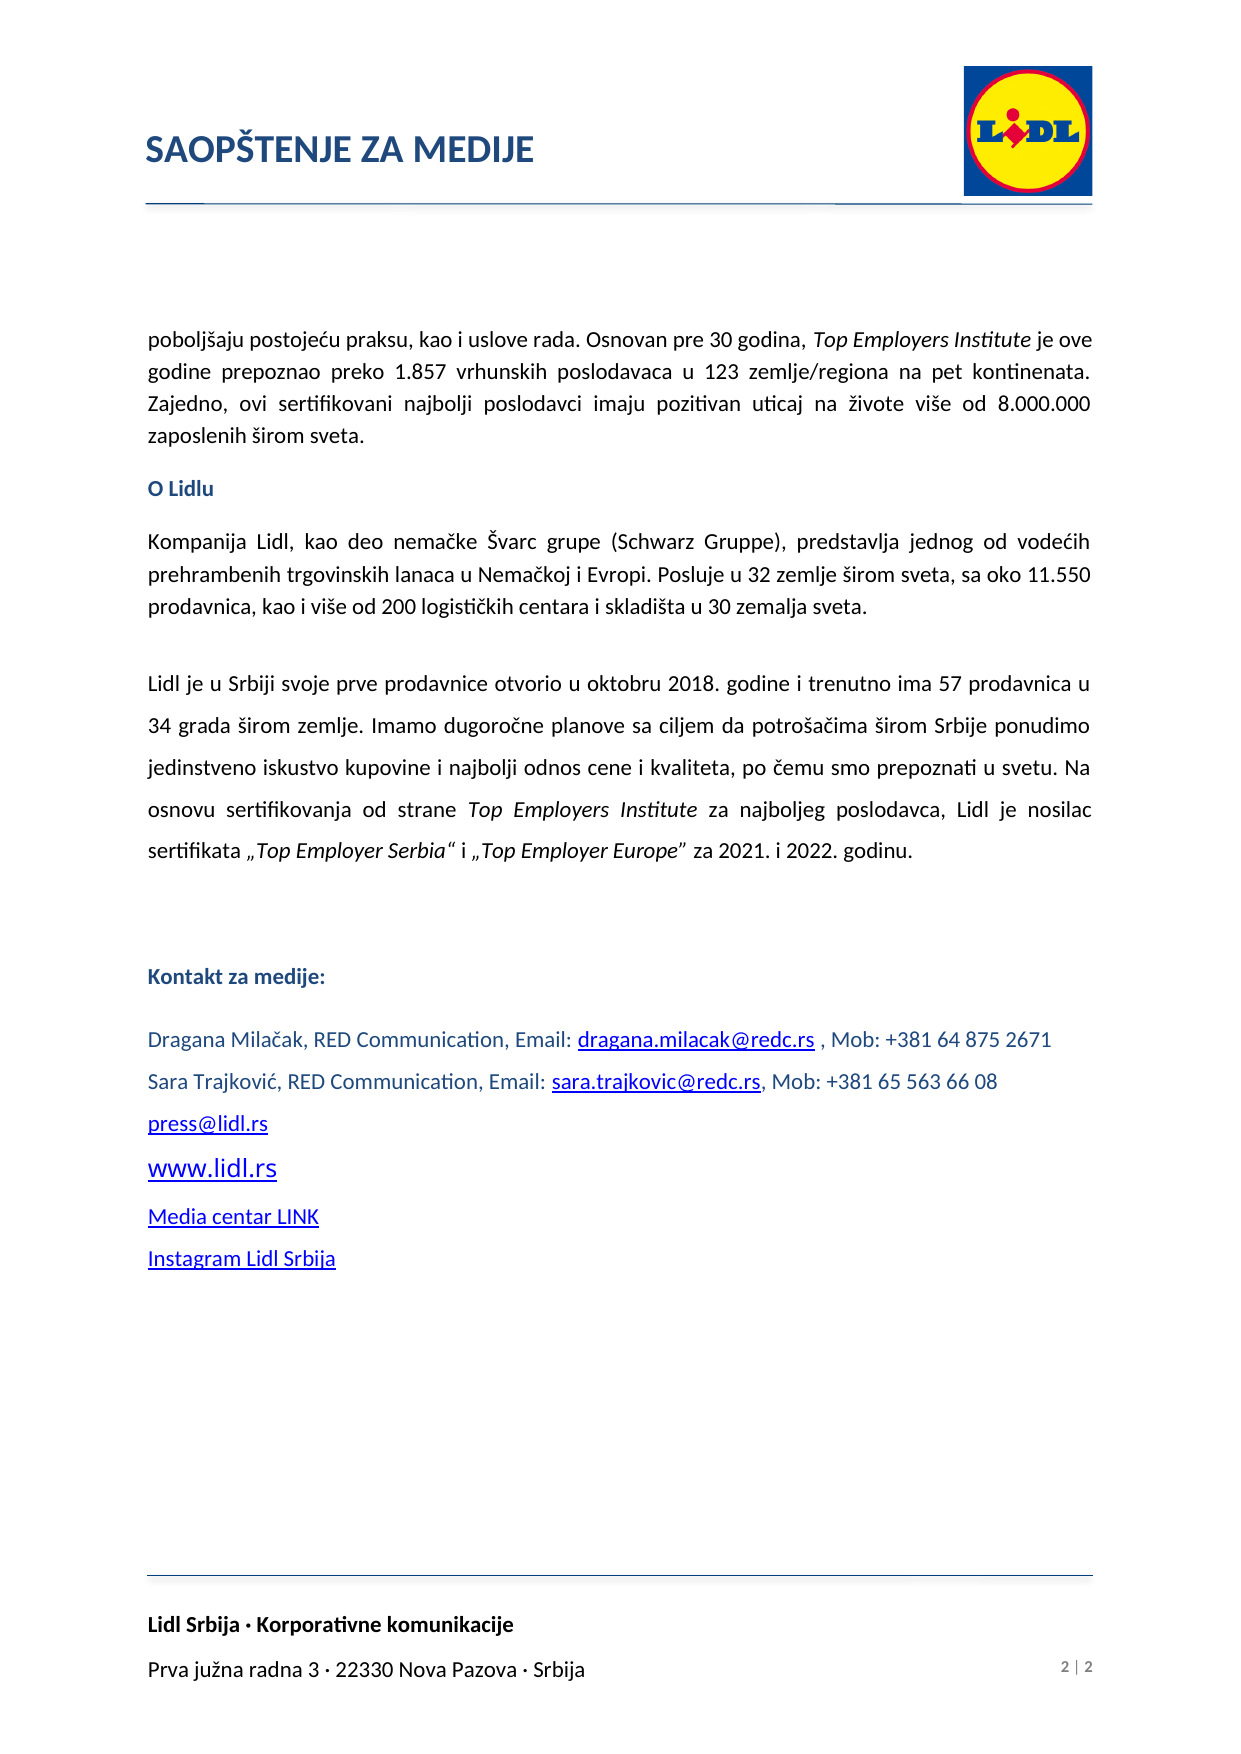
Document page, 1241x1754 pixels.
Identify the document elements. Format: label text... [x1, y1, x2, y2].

text Kontakt za medije: [148, 962, 1092, 990]
text www.lidl.rs [148, 1151, 1092, 1185]
picture [963, 66, 1093, 196]
text press@lidl.rs [148, 1109, 1092, 1137]
text Sara Trajković, RED Communication, Email: sara.trajkovic@redc.rs, Mob: +381 65 563 66 08 [148, 1067, 1092, 1095]
text Dragana Milačak, RED Communication, Email: dragana.milacak@redc.rs , Mob: +381 64 875 2671 [148, 1025, 1092, 1053]
text Lidl je u Srbiji svoje prve prodavnice otvorio u oktobru 2018. godine i trenutno ima 57 prodavnica u 34 grada širom zemlje. Imamo dugoročne planove sa ciljem da potrošačima širom Srbije ponudimo jedinstveno iskustvo kupovine i najbolji odnos cene i kvaliteta, po čemu smo prepoznati u svetu. Na osnovu sertifikovanja od strane Top Employers Institute za najboljeg poslodavca, Lidl je nosilac sertifikata „Top Employer Serbia“ i „Top Employer Europe” za 2021. i 2022. godinu. [148, 669, 1092, 865]
text Kompanija Lidl, kao deo nemačke Švarc grupe (Schwarz Gruppe), predstavlja jednog od vodećih prehrambenih trgovinskih lanaca u Nemačkoj i Evropi. Posluje u 32 zemlje širom sveta, sa oko 11.550 prodavnica, kao i više od 200 logističkih centara i skladišta u 30 zemalja sveta. [148, 527, 1092, 620]
text Media centar LINK [148, 1202, 1092, 1230]
text O Lidlu [148, 474, 1092, 502]
text Instagram Lidl Srbija [148, 1244, 1092, 1272]
